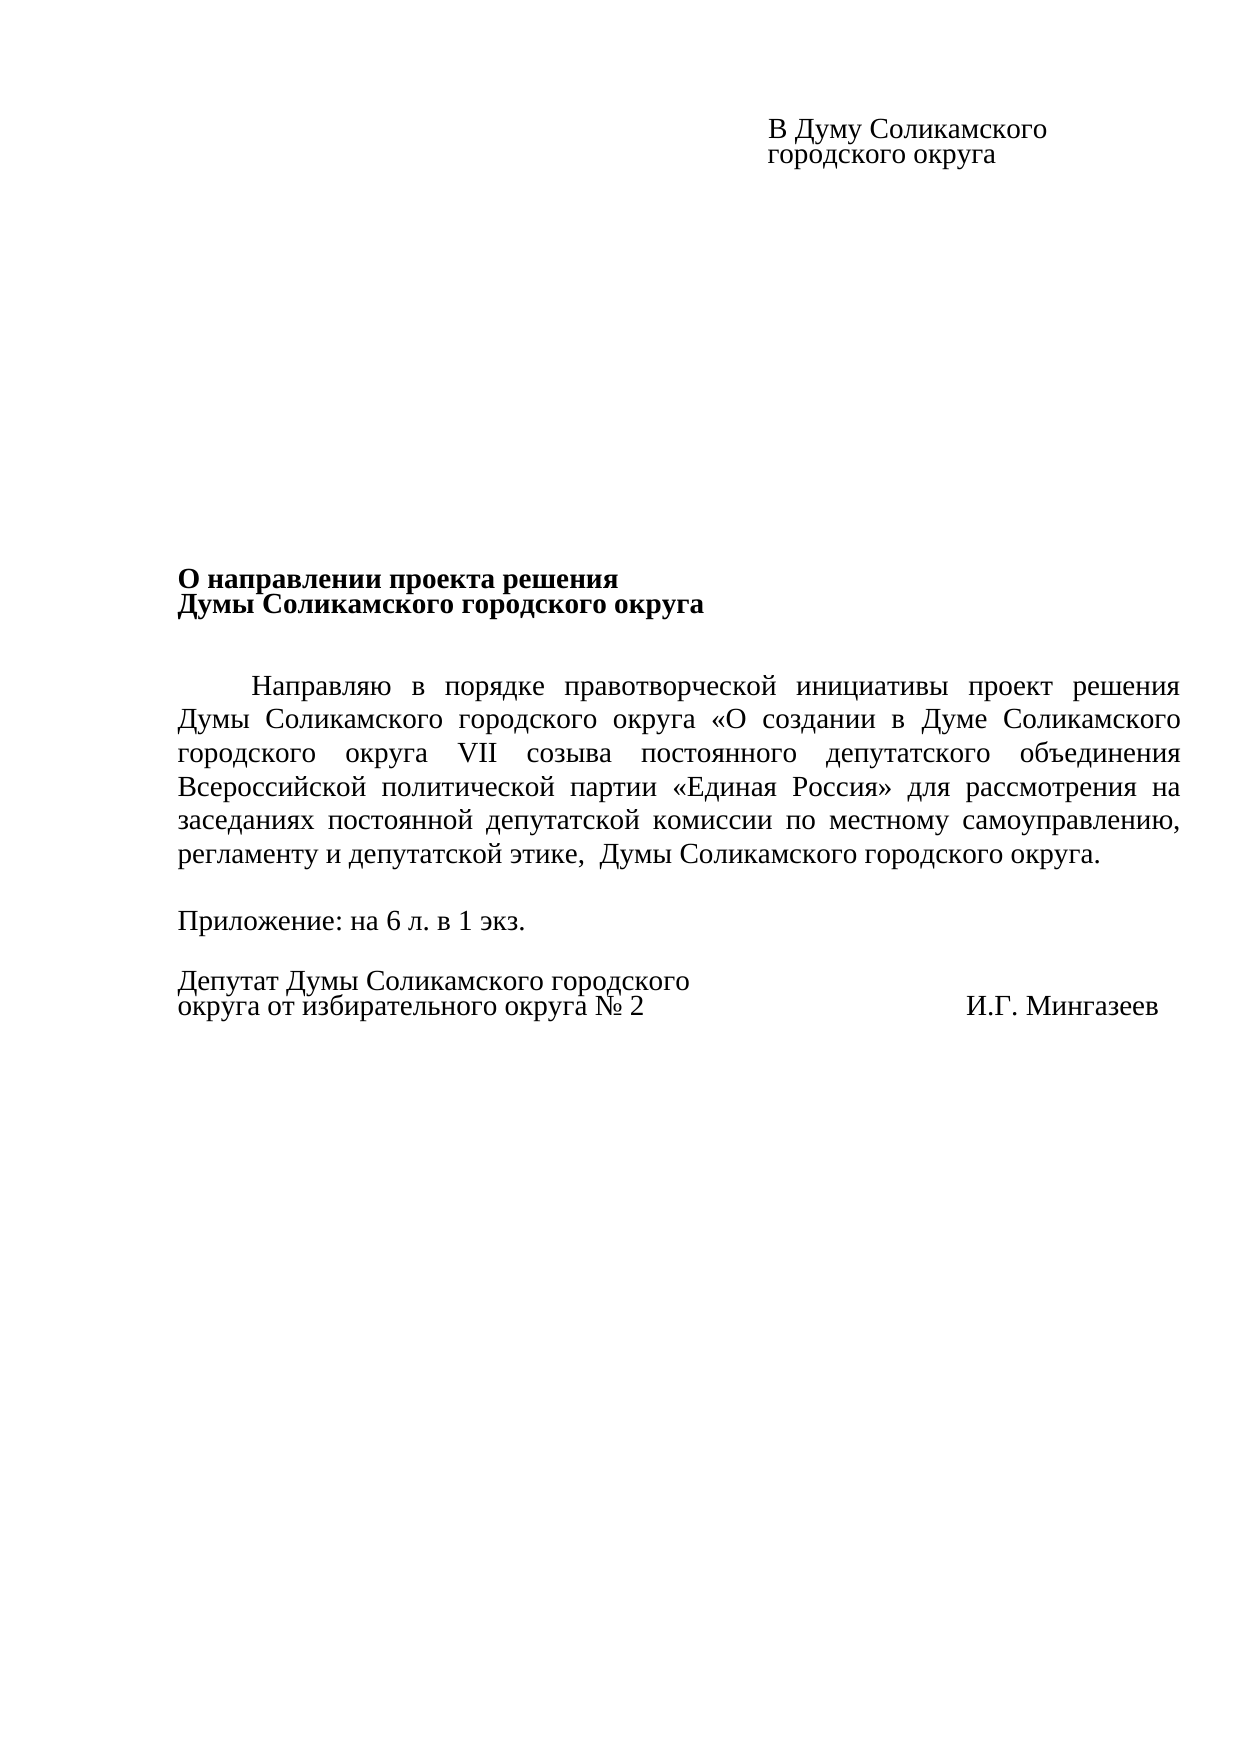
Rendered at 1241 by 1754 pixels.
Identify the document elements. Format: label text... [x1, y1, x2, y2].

text Думы Соликамского городского округа [177, 593, 1181, 618]
text Приложение: на . в 1 экз. [177, 903, 1181, 936]
text В Думу Соликамского городского округа [767, 118, 1181, 168]
text округа от избирательного округа № 2 И.Г. Мингазеев [177, 995, 1181, 1020]
text Направляю в порядке правотворческой инициативы проект решения Думы Соликамского городского округа «О создании в Думе Соликамского городского округа VII созыва постоянного депутатского объединения Всероссийской политической партии «Единая Россия» для рассмотрения на заседаниях постоянной депутатской комиссии по местному самоуправлению, регламенту и депутатской этике, Думы Соликамского городского округа. [177, 668, 1181, 869]
text О направлении проекта решения [177, 568, 1181, 593]
text Депутат Думы Соликамского городского [177, 970, 1181, 995]
